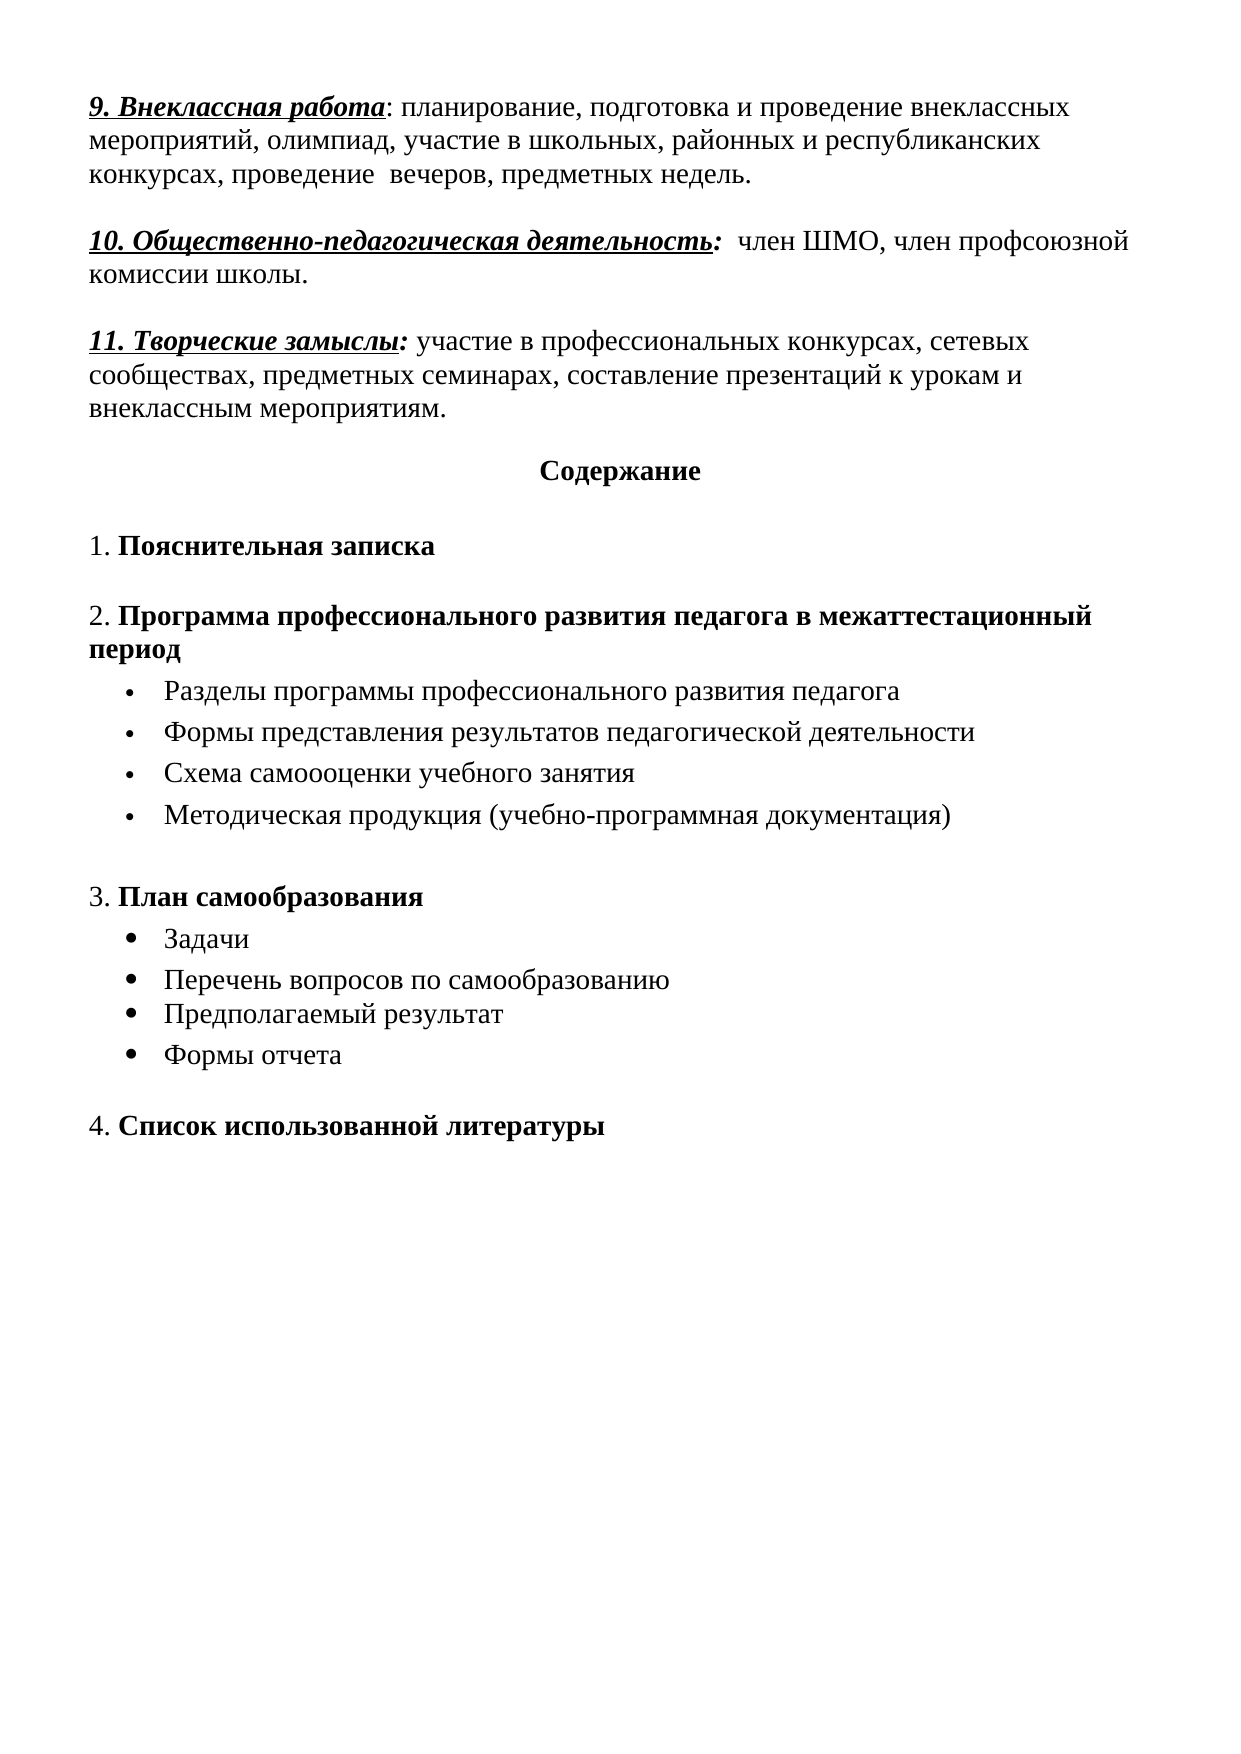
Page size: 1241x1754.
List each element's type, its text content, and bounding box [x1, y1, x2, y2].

text 4. Список использованной литературы [89, 1108, 1152, 1141]
list Методическая продукция (учебно-программная документация) [126, 797, 1152, 830]
list Формы отчета [126, 1037, 1152, 1100]
text Содержание [89, 453, 1152, 486]
list Предполагаемый результат [126, 996, 1152, 1029]
text 3. План самообразования [89, 879, 1152, 913]
text 1. Пояснительная записка [89, 494, 1152, 590]
subtitle 9. Внеклассная работа: планирование, подготовка и проведение внеклассных мероприятий, олимпиад, участие в школьных, районных и республиканских конкурсах, проведение вечеров, предметных недель. [89, 89, 1152, 189]
list Схема самоооценки учебного занятия [126, 755, 1152, 789]
list Задачи [126, 921, 1152, 954]
list Формы представления результатов педагогической деятельности [126, 714, 1152, 748]
list Разделы программы профессионального развития педагога [126, 673, 1152, 706]
text 2. Программа профессионального развития педагога в межаттестационный период [89, 598, 1152, 665]
subtitle 10. Общественно-педагогическая деятельность: член ШМО, член профсоюзной комиссии школы. [89, 223, 1152, 290]
list Перечень вопросов по самообразованию [126, 962, 1152, 996]
text 11. Творческие замыслы: участие в профессиональных конкурсах, сетевых сообществах, предметных семинарах, составление презентаций к урокам и внеклассным мероприятиям. [89, 323, 1152, 424]
